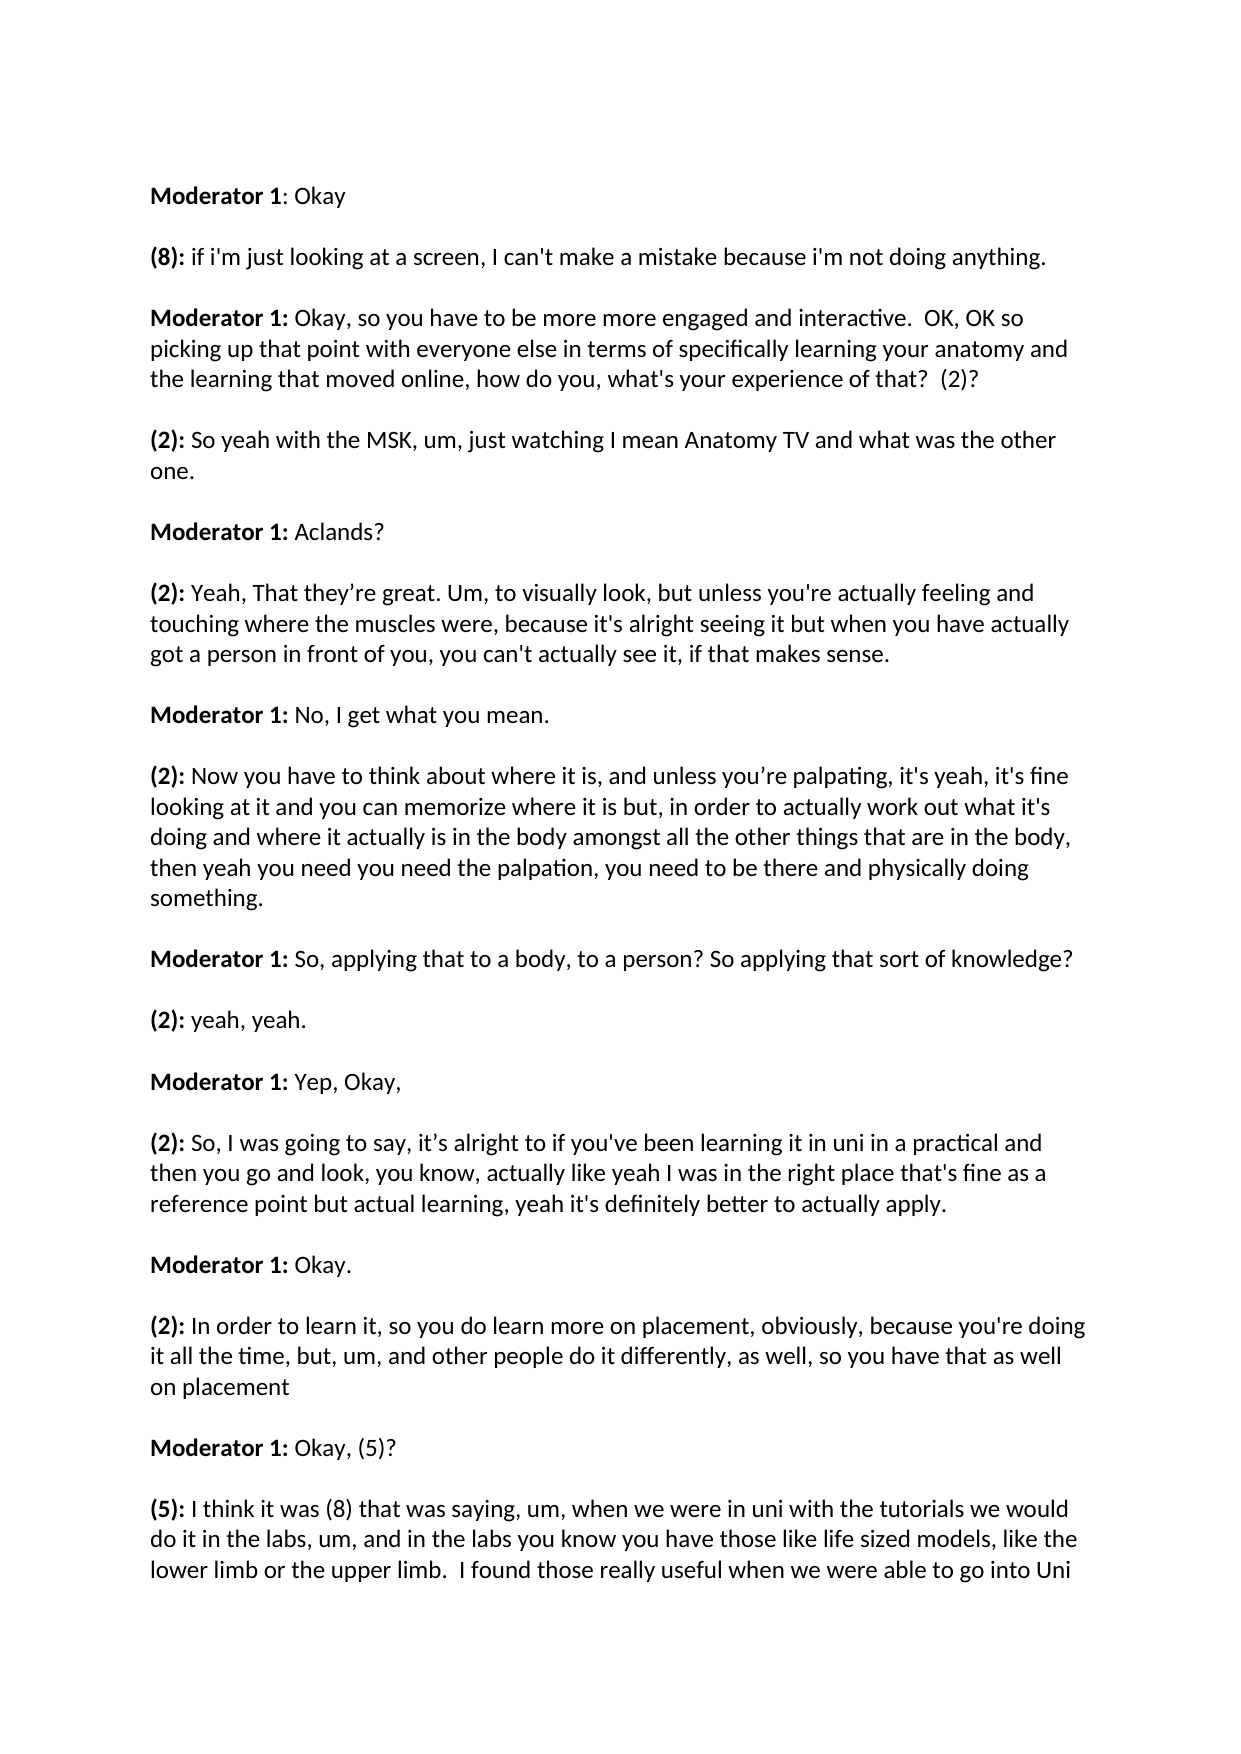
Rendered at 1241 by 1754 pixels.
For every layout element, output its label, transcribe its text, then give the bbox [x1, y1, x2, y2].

text Moderator 1: Yep, Okay, [150, 1066, 1090, 1096]
text (2): So, I was going to say, it’s alright to if you've been learning it in uni in a practical and then you go and look, you know, actually like yeah I was in the right place that's fine as a reference point but actual learning, yeah it's definitely better to actually apply. [150, 1127, 1090, 1218]
text (2): Yeah, That they’re great. Um, to visually look, but unless you're actually feeling and touching where the muscles were, because it's alright seeing it but when you have actually got a person in front of you, you can't actually see it, if that makes sense. [150, 577, 1090, 669]
text (2): Now you have to think about where it is, and unless you’re palpating, it's yeah, it's fine looking at it and you can memorize where it is but, in order to actually work out what it's doing and where it actually is in the body amongst all the other things that are in the body, then yeah you need you need the palpation, you need to be there and physically doing something. [150, 760, 1090, 913]
text (2): yeah, yeah. [150, 1004, 1090, 1035]
text Moderator 1: Aclands? [150, 516, 1090, 547]
text Moderator 1: Okay. [150, 1249, 1090, 1279]
text Moderator 1: Okay [150, 181, 1090, 211]
text Moderator 1: Okay, so you have to be more more engaged and interactive. OK, OK so picking up that point with everyone else in terms of specifically learning your anatomy and the learning that moved online, how do you, what's your experience of that? (2)? [150, 303, 1090, 394]
text (2): So yeah with the MSK, um, just watching I mean Anatomy TV and what was the other one. [150, 425, 1090, 486]
text Moderator 1: No, I get what you mean. [150, 699, 1090, 730]
text Moderator 1: Okay, (5)? [150, 1432, 1090, 1462]
text Moderator 1: So, applying that to a body, to a person? So applying that sort of knowledge? [150, 943, 1090, 974]
text (8): if i'm just looking at a screen, I can't make a mistake because i'm not doing anything. [150, 242, 1090, 272]
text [150, 1493, 1090, 1584]
text (2): In order to learn it, so you do learn more on placement, obviously, because you're doing it all the time, but, um, and other people do it differently, as well, so you have that as well on placement [150, 1310, 1090, 1401]
